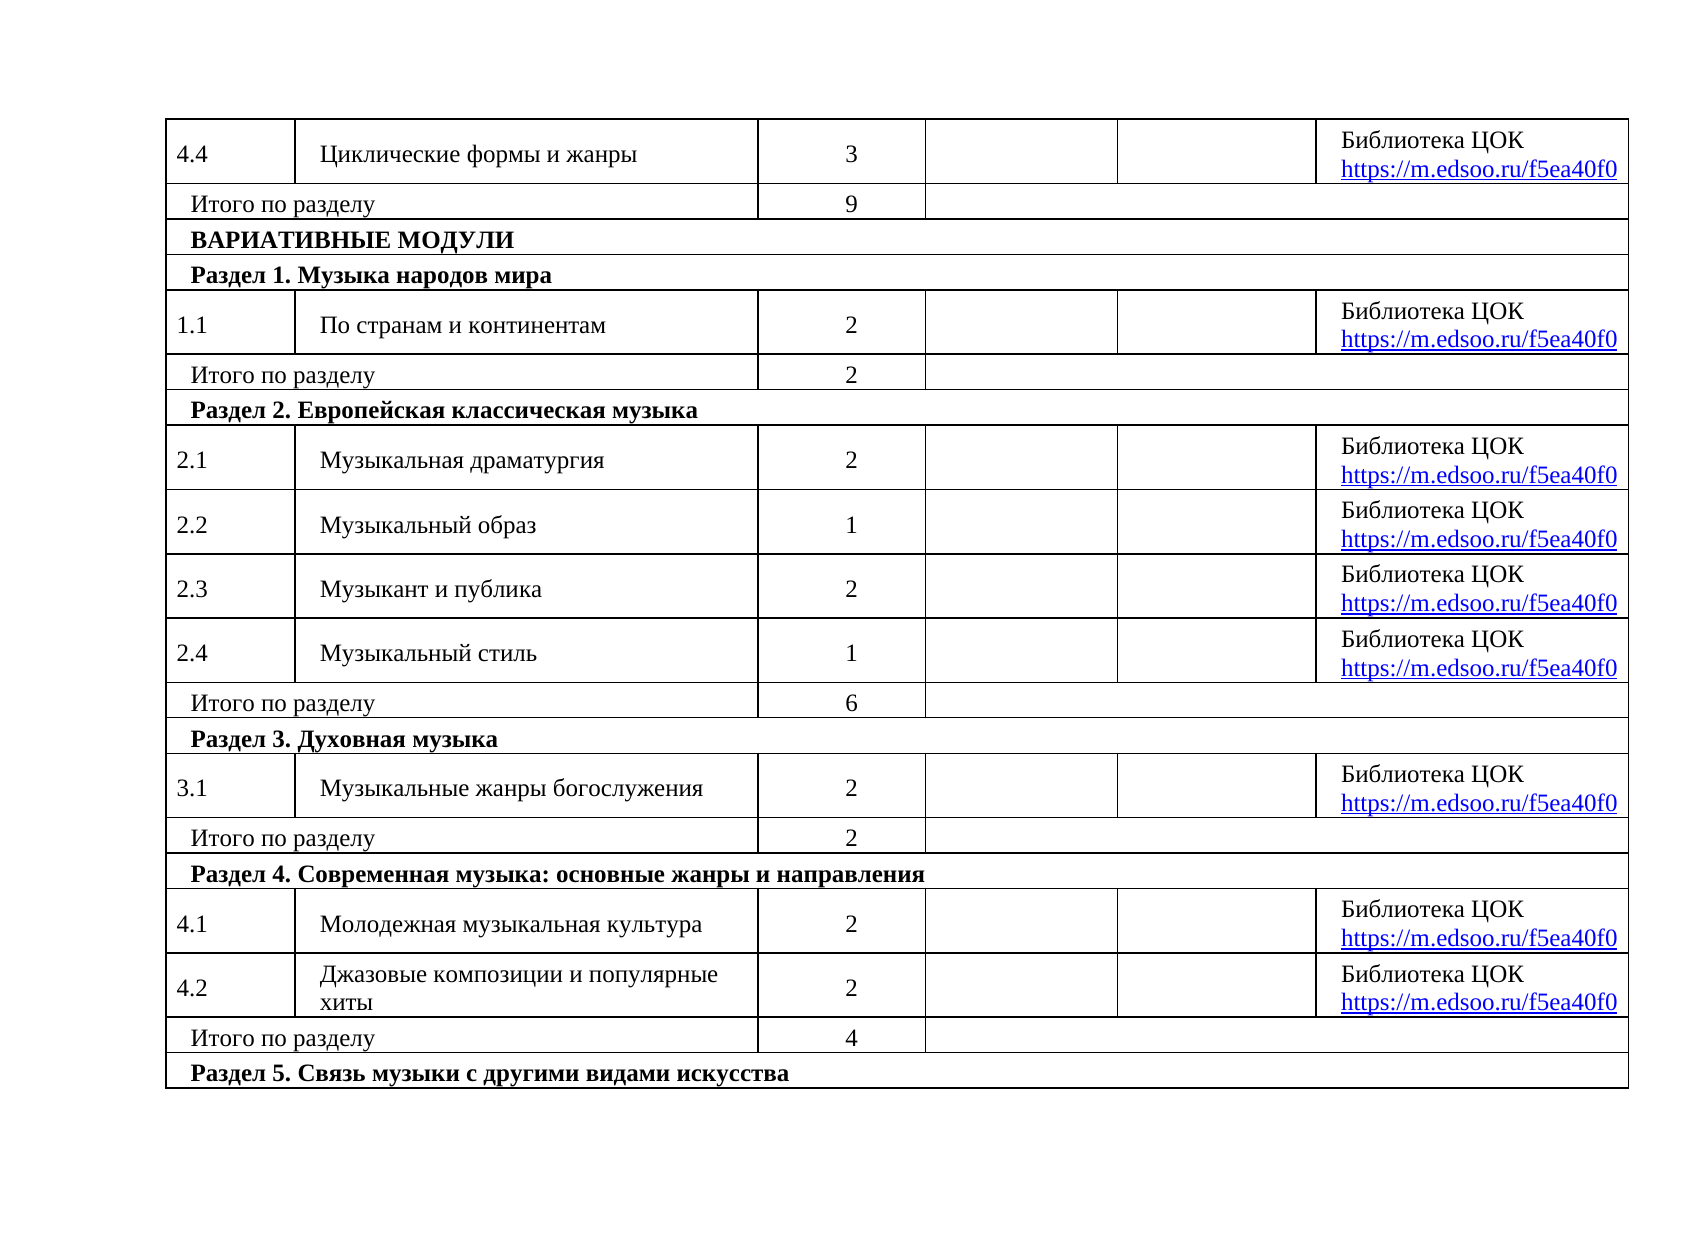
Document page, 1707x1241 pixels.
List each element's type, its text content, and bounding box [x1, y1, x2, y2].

table_cell 2 [759, 818, 925, 852]
table_cell Раздел 3. Духовная музыка [167, 718, 1628, 752]
table_cell [1118, 120, 1315, 182]
table_cell Библиотека ЦОК https://m.edsoo.ru/f5ea40f0 [1317, 490, 1628, 553]
table_cell Музыкальный образ [296, 490, 757, 553]
table_cell 2 [759, 355, 925, 389]
table_cell [926, 954, 1117, 1016]
table_cell 2.2 [167, 490, 294, 553]
table_cell Молодежная музыкальная культура [296, 889, 757, 952]
table_cell [926, 1018, 1628, 1052]
table_cell [1118, 954, 1315, 1016]
table_cell 1.1 [167, 291, 294, 353]
table_cell [926, 619, 1117, 681]
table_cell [1317, 954, 1628, 1016]
table_cell [1118, 555, 1315, 617]
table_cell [1317, 291, 1628, 353]
table_cell [926, 490, 1117, 553]
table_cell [1317, 120, 1628, 182]
table_cell Итого по разделу [167, 818, 757, 852]
table_cell Музыкальные жанры богослужения [296, 754, 757, 817]
table_cell [926, 818, 1628, 852]
table_cell [926, 291, 1117, 353]
table_cell 1 [759, 619, 925, 681]
table_cell 2 [759, 889, 925, 952]
table_cell [1118, 291, 1315, 353]
table_cell Библиотека ЦОК https://m.edsoo.ru/f5ea40f0 [1317, 619, 1628, 681]
table_cell 1 [759, 490, 925, 553]
table_cell 2 [759, 291, 925, 353]
table_cell [926, 889, 1117, 952]
table_cell Раздел 5. Связь музыки с другими видами искусства [167, 1053, 1628, 1087]
table_cell [926, 355, 1628, 389]
table_cell [1118, 754, 1315, 817]
table_cell 2 [759, 954, 925, 1016]
table_cell [1118, 619, 1315, 681]
table_cell [926, 120, 1117, 182]
table_cell По странам и континентам [296, 291, 757, 353]
table_cell Музыкальный стиль [296, 619, 757, 681]
table_cell ВАРИАТИВНЫЕ МОДУЛИ [167, 220, 1628, 253]
table_cell [1118, 889, 1315, 952]
table_cell [926, 184, 1628, 218]
table_cell Музыкант и публика [296, 555, 757, 617]
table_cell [1317, 889, 1628, 952]
table_cell Итого по разделу [167, 355, 757, 389]
table_cell 4.1 [167, 889, 294, 952]
table_cell 3.1 [167, 754, 294, 817]
table_cell 3 [759, 120, 925, 182]
table_cell 2.4 [167, 619, 294, 681]
table_cell Итого по разделу [167, 683, 757, 717]
table_cell [926, 683, 1628, 717]
table_cell Раздел 2. Европейская классическая музыка [167, 390, 1628, 424]
table_cell Итого по разделу [167, 184, 757, 218]
table_cell Итого по разделу [167, 1018, 757, 1052]
table_cell Циклические формы и жанры [296, 120, 757, 182]
table_cell [1118, 426, 1315, 488]
table_cell Библиотека ЦОК https://m.edsoo.ru/f5ea40f0 [1317, 426, 1628, 488]
table_cell 2 [759, 426, 925, 488]
table_cell 6 [759, 683, 925, 717]
table_cell 2 [759, 754, 925, 817]
table_cell 4.2 [167, 954, 294, 1016]
table_cell Библиотека ЦОК https://m.edsoo.ru/f5ea40f0 [1317, 555, 1628, 617]
table_cell Джазовые композиции и популярные хиты [296, 954, 757, 1016]
table_cell 4 [759, 1018, 925, 1052]
table_cell [926, 555, 1117, 617]
table_cell 4.4 [167, 120, 294, 182]
table_cell 2.1 [167, 426, 294, 488]
table_cell Раздел 4. Современная музыка: основные жанры и направления [167, 854, 1628, 888]
table_cell Библиотека ЦОК https://m.edsoo.ru/f5ea40f0 [1317, 754, 1628, 817]
table_cell 2.3 [167, 555, 294, 617]
table_cell [926, 754, 1117, 817]
table_cell Раздел 1. Музыка народов мира [167, 255, 1628, 289]
table_cell [1118, 490, 1315, 553]
table_cell Музыкальная драматургия [296, 426, 757, 488]
table_cell [926, 426, 1117, 488]
table_cell 9 [759, 184, 925, 218]
table_cell 2 [759, 555, 925, 617]
